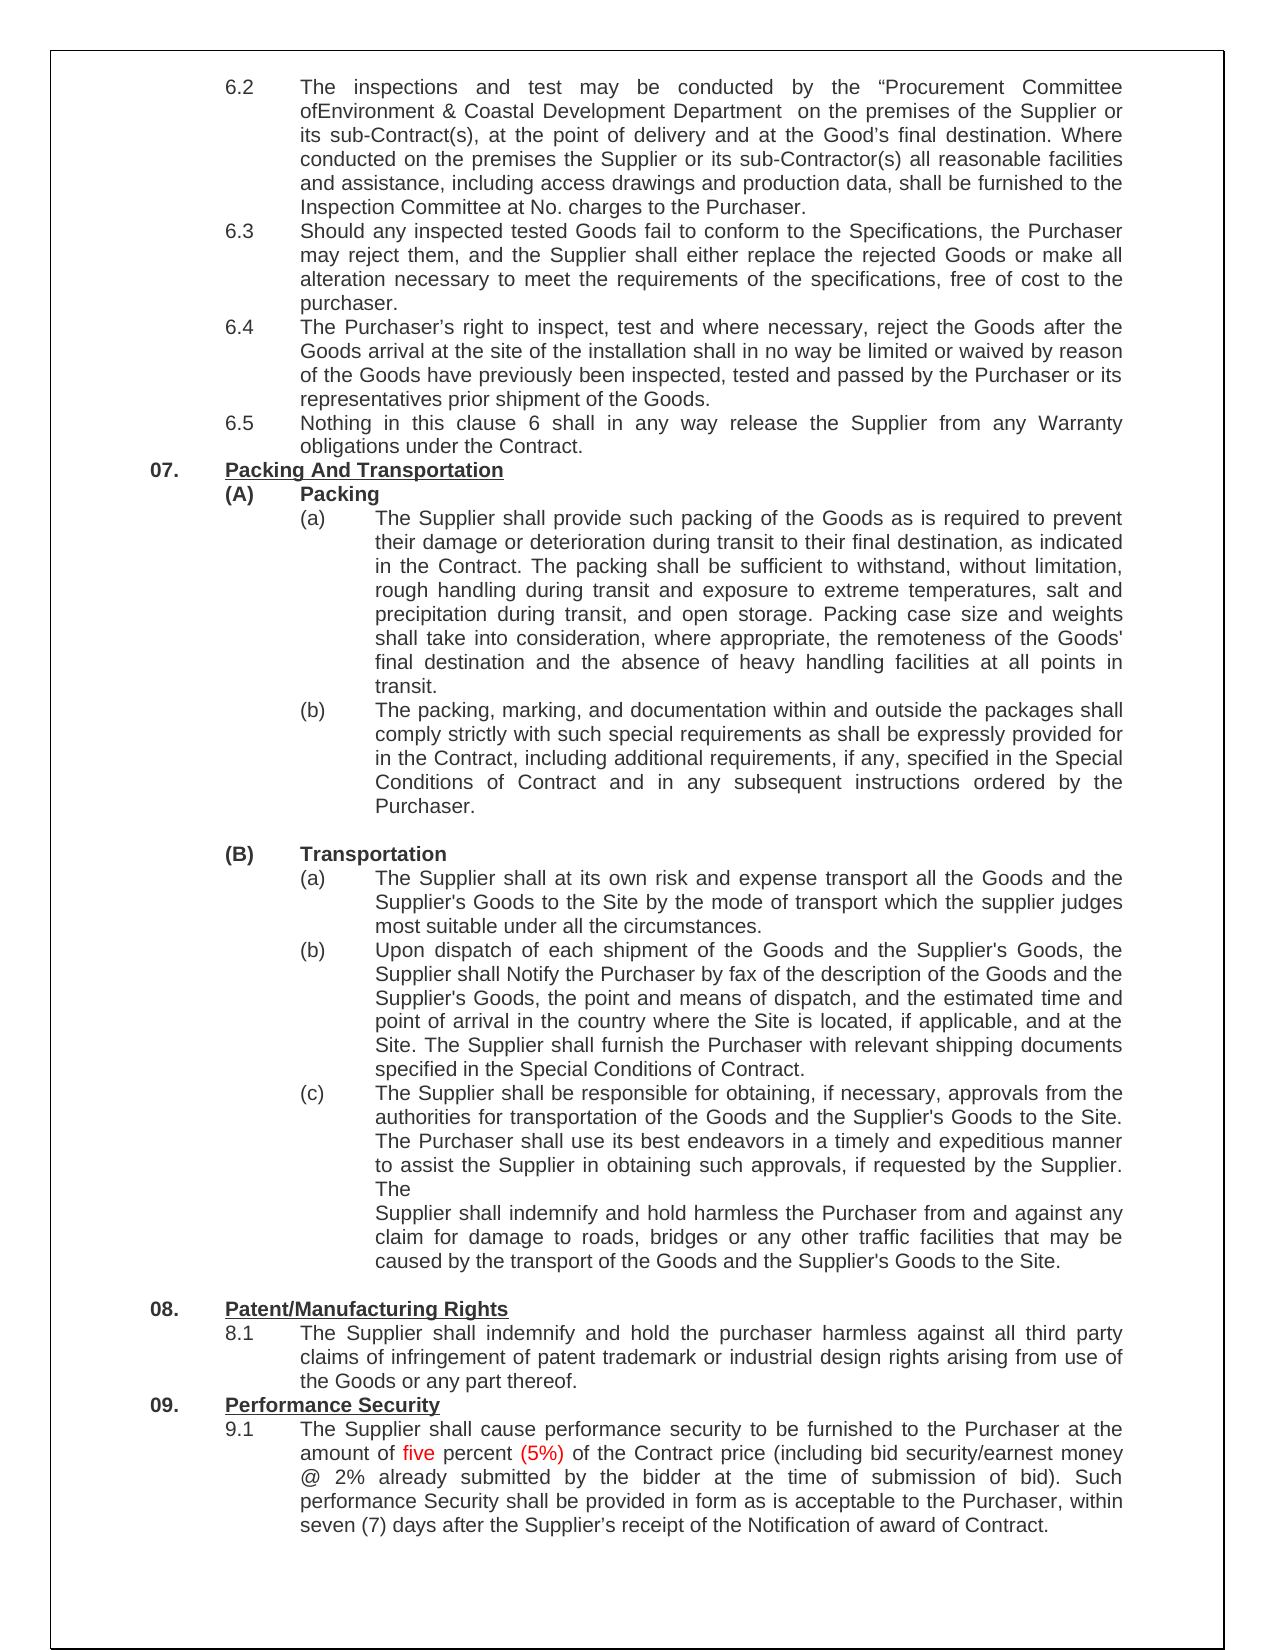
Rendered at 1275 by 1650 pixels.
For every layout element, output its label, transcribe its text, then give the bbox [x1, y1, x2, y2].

text (a) The Supplier shall at its own risk and expense transport all the Goods and the Supplier's Goods to the Site by the mode of transport which the supplier judges most suitable under all the circumstances. [300, 866, 1124, 937]
text 07. Packing And Transportation [150, 458, 1124, 482]
text 6.4 The Purchaser’s right to inspect, test and where necessary, reject the Goods after the Goods arrival at the site of the installation shall in no way be limited or waived by reason of the Goods have previously been inspected, tested and passed by the Purchaser or its representatives prior shipment of the Goods. [225, 314, 1124, 410]
list The Supplier shall be responsible for obtaining, if necessary, approvals from the authorities for transportation of the Goods and the Supplier's Goods to the Site. The Purchaser shall use its best endeavors in a timely and expeditious manner to assist the Supplier in obtaining such approvals, if requested by the Supplier. The [300, 1081, 1124, 1201]
text 6.2 The inspections and test may be conducted by the “Procurement Committee ofEnvironment & Coastal Development Department on the premises of the Supplier or its sub-Contract(s), at the point of delivery and at the Good’s final destination. Where conducted on the premises the Supplier or its sub-Contractor(s) all reasonable facilities and assistance, including access drawings and production data, shall be furnished to the Inspection Committee at No. charges to the Purchaser. [225, 75, 1124, 219]
text (B) Transportation [150, 842, 1124, 866]
text (A) Packing [150, 482, 1124, 506]
text (a) The Supplier shall provide such packing of the Goods as is required to prevent their damage or deterioration during transit to their final destination, as indicated in the Contract. The packing shall be sufficient to withstand, without limitation, rough handling during transit and exposure to extreme temperatures, salt and precipitation during transit, and open storage. Packing case size and weights shall take into consideration, where appropriate, the remoteness of the Goods' final destination and the absence of heavy handling facilities at all points in transit. [300, 506, 1124, 698]
text 6.3 Should any inspected tested Goods fail to conform to the Specifications, the Purchaser may reject them, and the Supplier shall either replace the rejected Goods or make all alteration necessary to meet the requirements of the specifications, free of cost to the purchaser. [225, 219, 1124, 314]
text 6.5 Nothing in this clause 6 shall in any way release the Supplier from any Warranty obligations under the Contract. [225, 410, 1124, 458]
text 08. Patent/Manufacturing Rights [150, 1297, 1124, 1321]
text 8.1 The Supplier shall indemnify and hold the purchaser harmless against all third party claims of infringement of patent trademark or industrial design rights arising from use of the Goods or any part thereof. [225, 1321, 1124, 1393]
text Supplier shall indemnify and hold harmless the Purchaser from and against any claim for damage to roads, bridges or any other traffic facilities that may be caused by the transport of the Goods and the Supplier's Goods to the Site. [375, 1201, 1124, 1273]
list Upon dispatch of each shipment of the Goods and the Supplier's Goods, the Supplier shall Notify the Purchaser by fax of the description of the Goods and the Supplier's Goods, the point and means of dispatch, and the estimated time and point of arrival in the country where the Site is located, if applicable, and at the Site. The Supplier shall furnish the Purchaser with relevant shipping documents specified in the Special Conditions of Contract. [300, 937, 1124, 1081]
text 9.1 The Supplier shall cause performance security to be furnished to the Purchaser at the amount of five percent (5%) of the Contract price (including bid security/earnest money @ 2% already submitted by the bidder at the time of submission of bid). Such performance Security shall be provided in form as is acceptable to the Purchaser, within seven (7) days after the Supplier’s receipt of the Notification of award of Contract. [225, 1417, 1124, 1536]
text (b) The packing, marking, and documentation within and outside the packages shall comply strictly with such special requirements as shall be expressly provided for in the Contract, including additional requirements, if any, specified in the Special Conditions of Contract and in any subsequent instructions ordered by the Purchaser. [300, 698, 1124, 818]
text 09. Performance Security [150, 1393, 1124, 1417]
